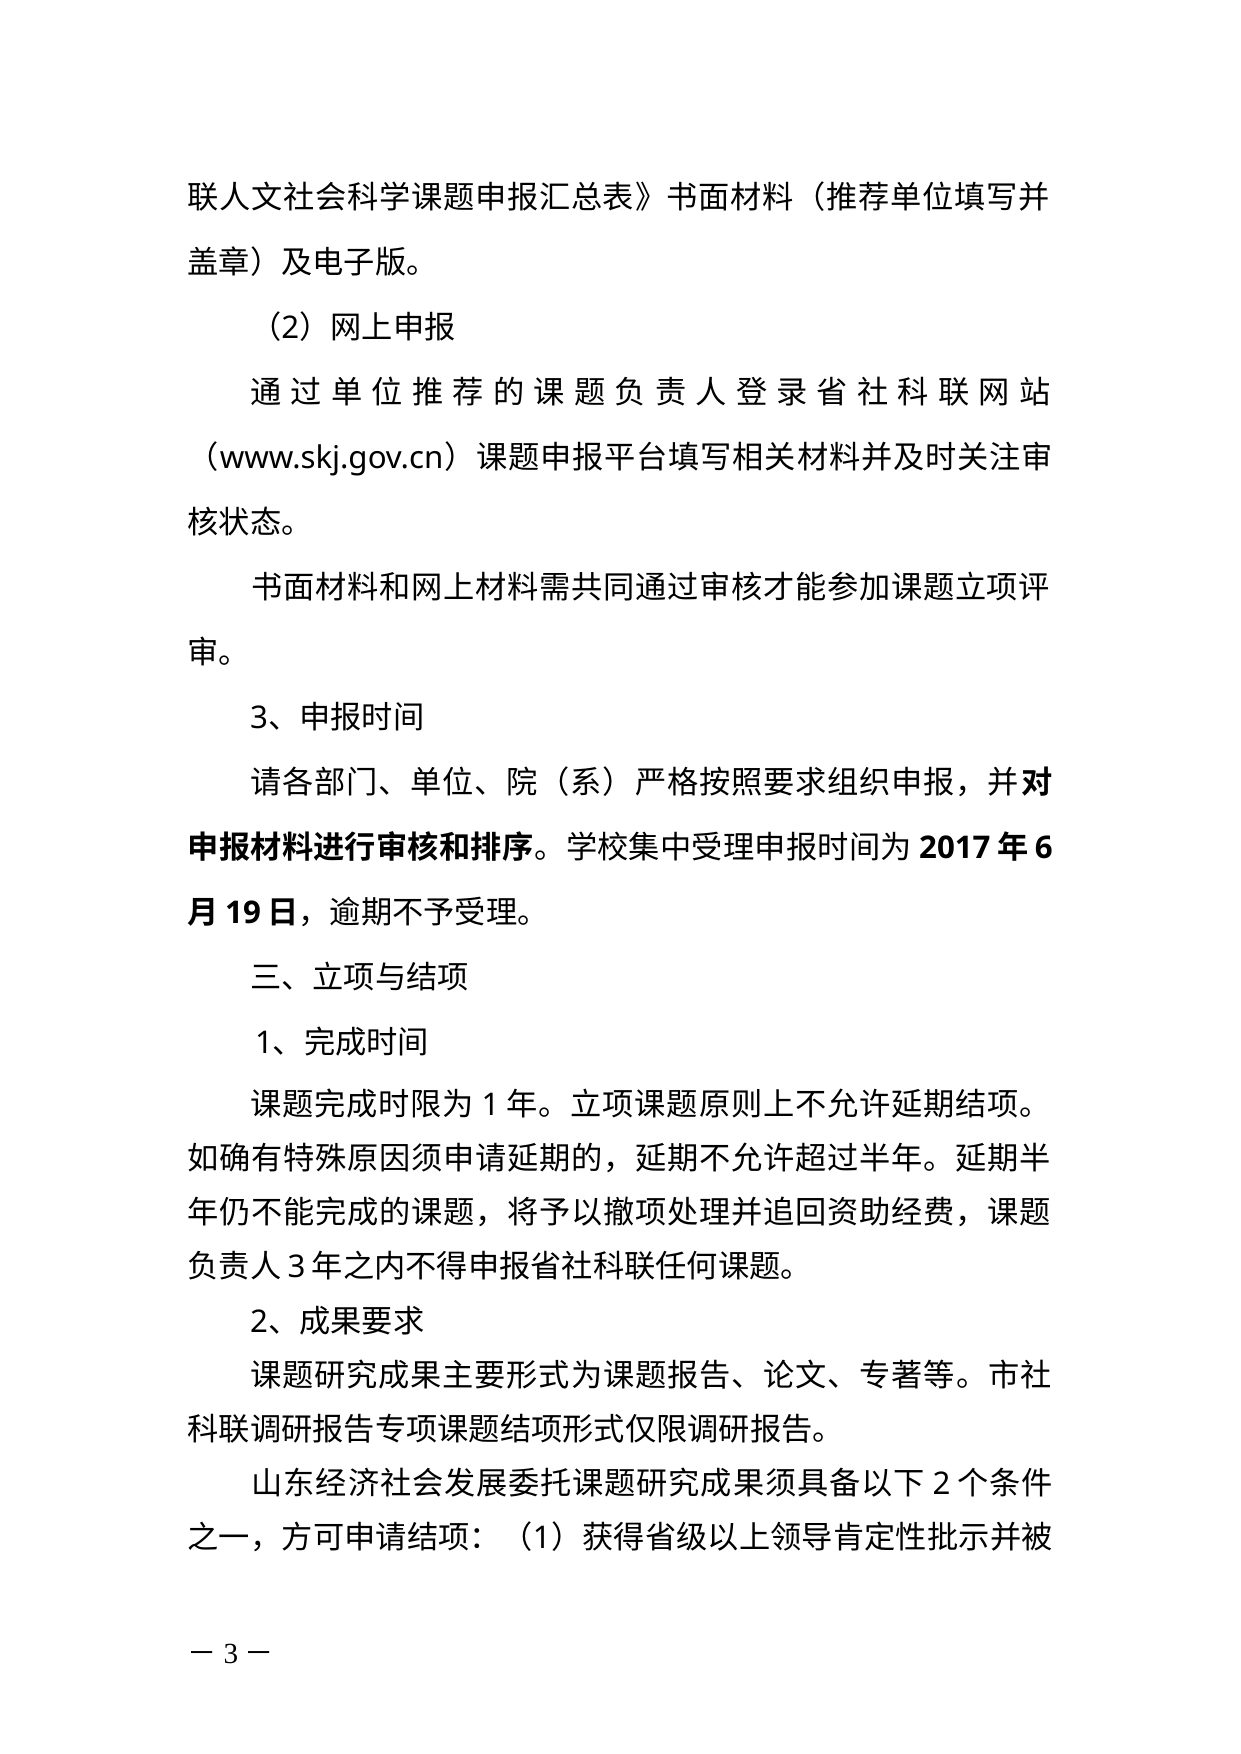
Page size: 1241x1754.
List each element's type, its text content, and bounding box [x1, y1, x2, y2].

text 请各部门、单位、院（系）严格按照要求组织申报，并对申报材料进行审核和排序。学校集中受理申报时间为2017年6月19日，逾期不予受理。 [187, 747, 1053, 942]
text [187, 1343, 1053, 1559]
text 通过单位推荐的课题负责人登录省社科联网站（www.skj.gov.cn）课题申报平台填写相关材料并及时关注审核状态。 书面材料和网上材料需共同通过审核才能参加课题立项评审。 [187, 357, 1053, 682]
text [187, 162, 1053, 292]
text （2）网上申报 [187, 292, 1053, 357]
text 1、完成时间 [187, 1007, 1053, 1072]
text 课题完成时限为1年。立项课题原则上不允许延期结项。如确有特殊原因须申请延期的，延期不允许超过半年。延期半年仍不能完成的课题，将予以撤项处理并追回资助经费，课题负责人3年之内不得申报省社科联任何课题。 [187, 1072, 1053, 1289]
text 三、立项与结项 [187, 942, 1053, 1007]
text 3、申报时间 [187, 682, 1053, 747]
text 2、成果要求 [187, 1289, 1053, 1343]
